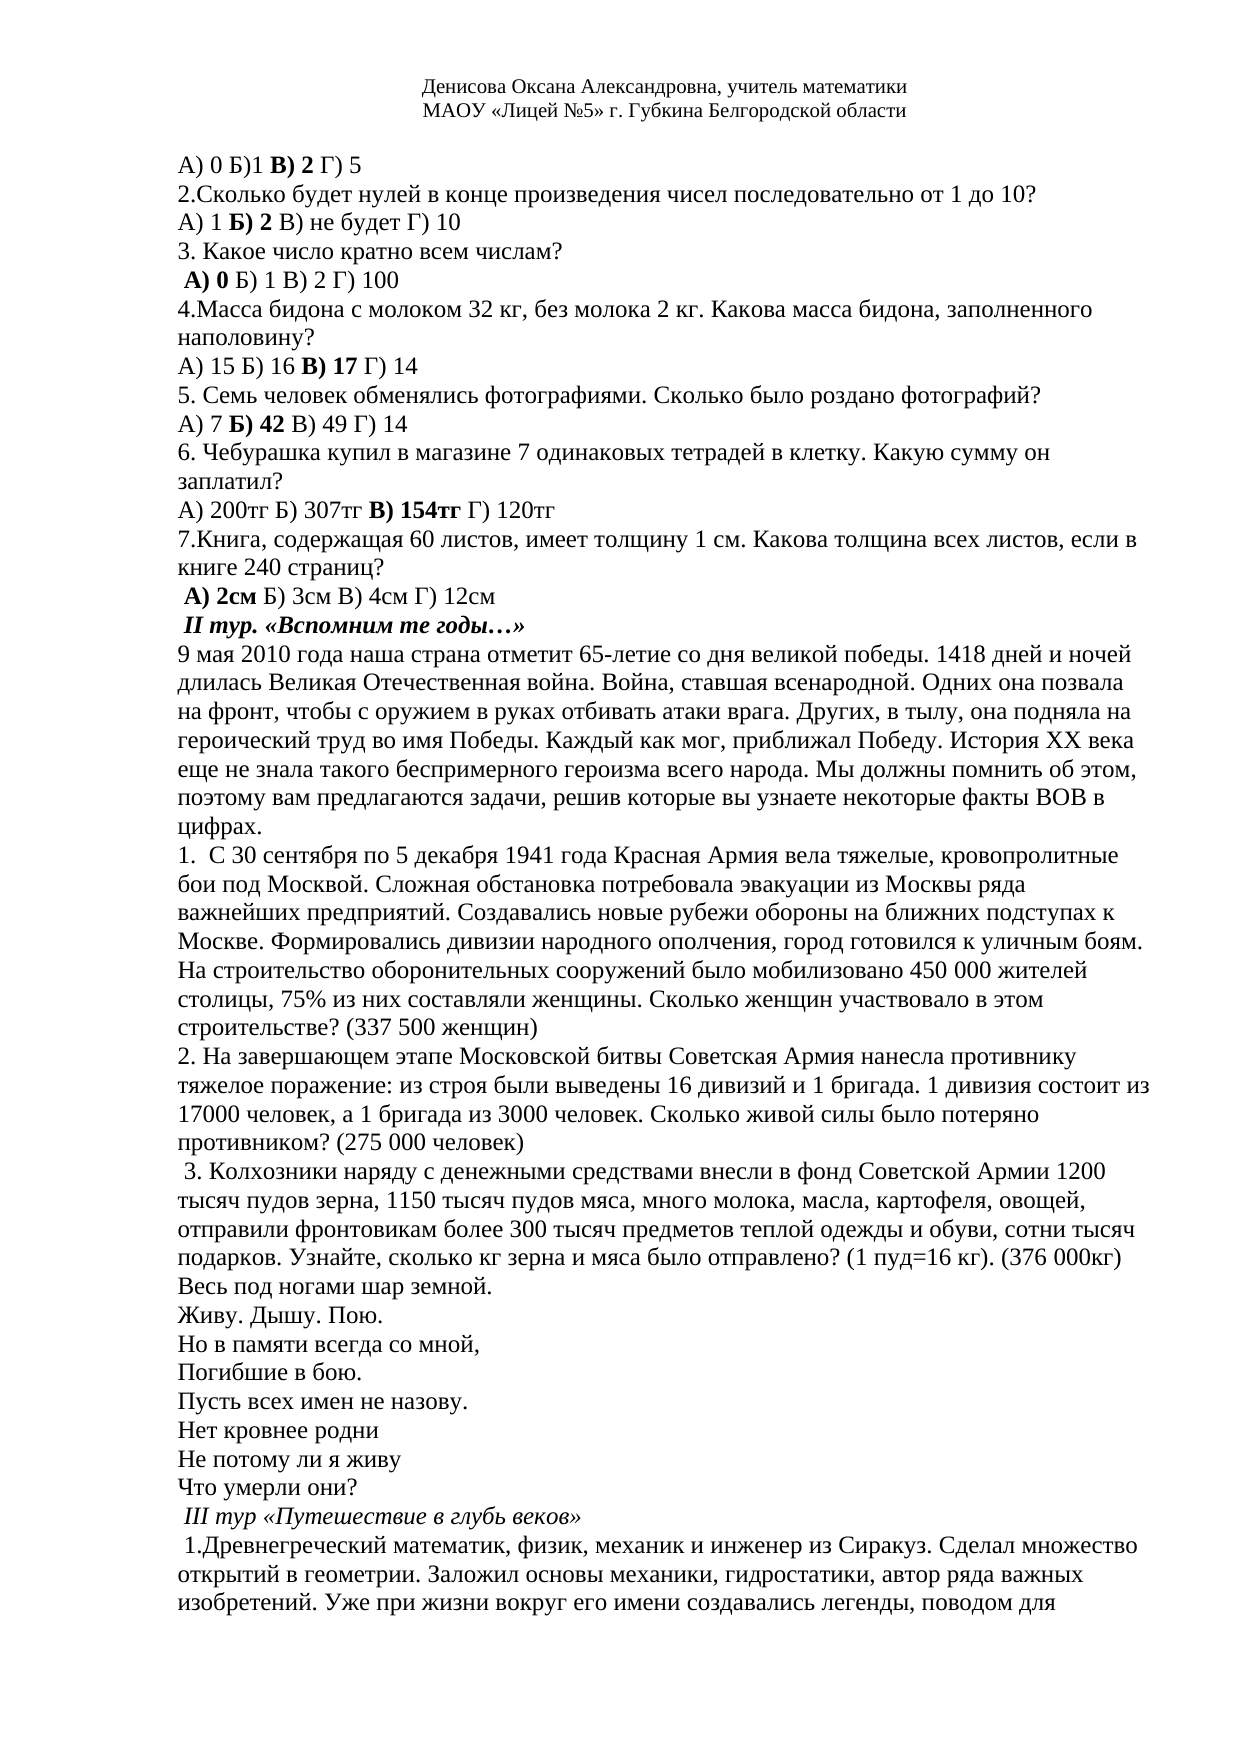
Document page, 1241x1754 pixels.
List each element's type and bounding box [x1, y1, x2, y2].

text [177, 150, 1152, 1616]
